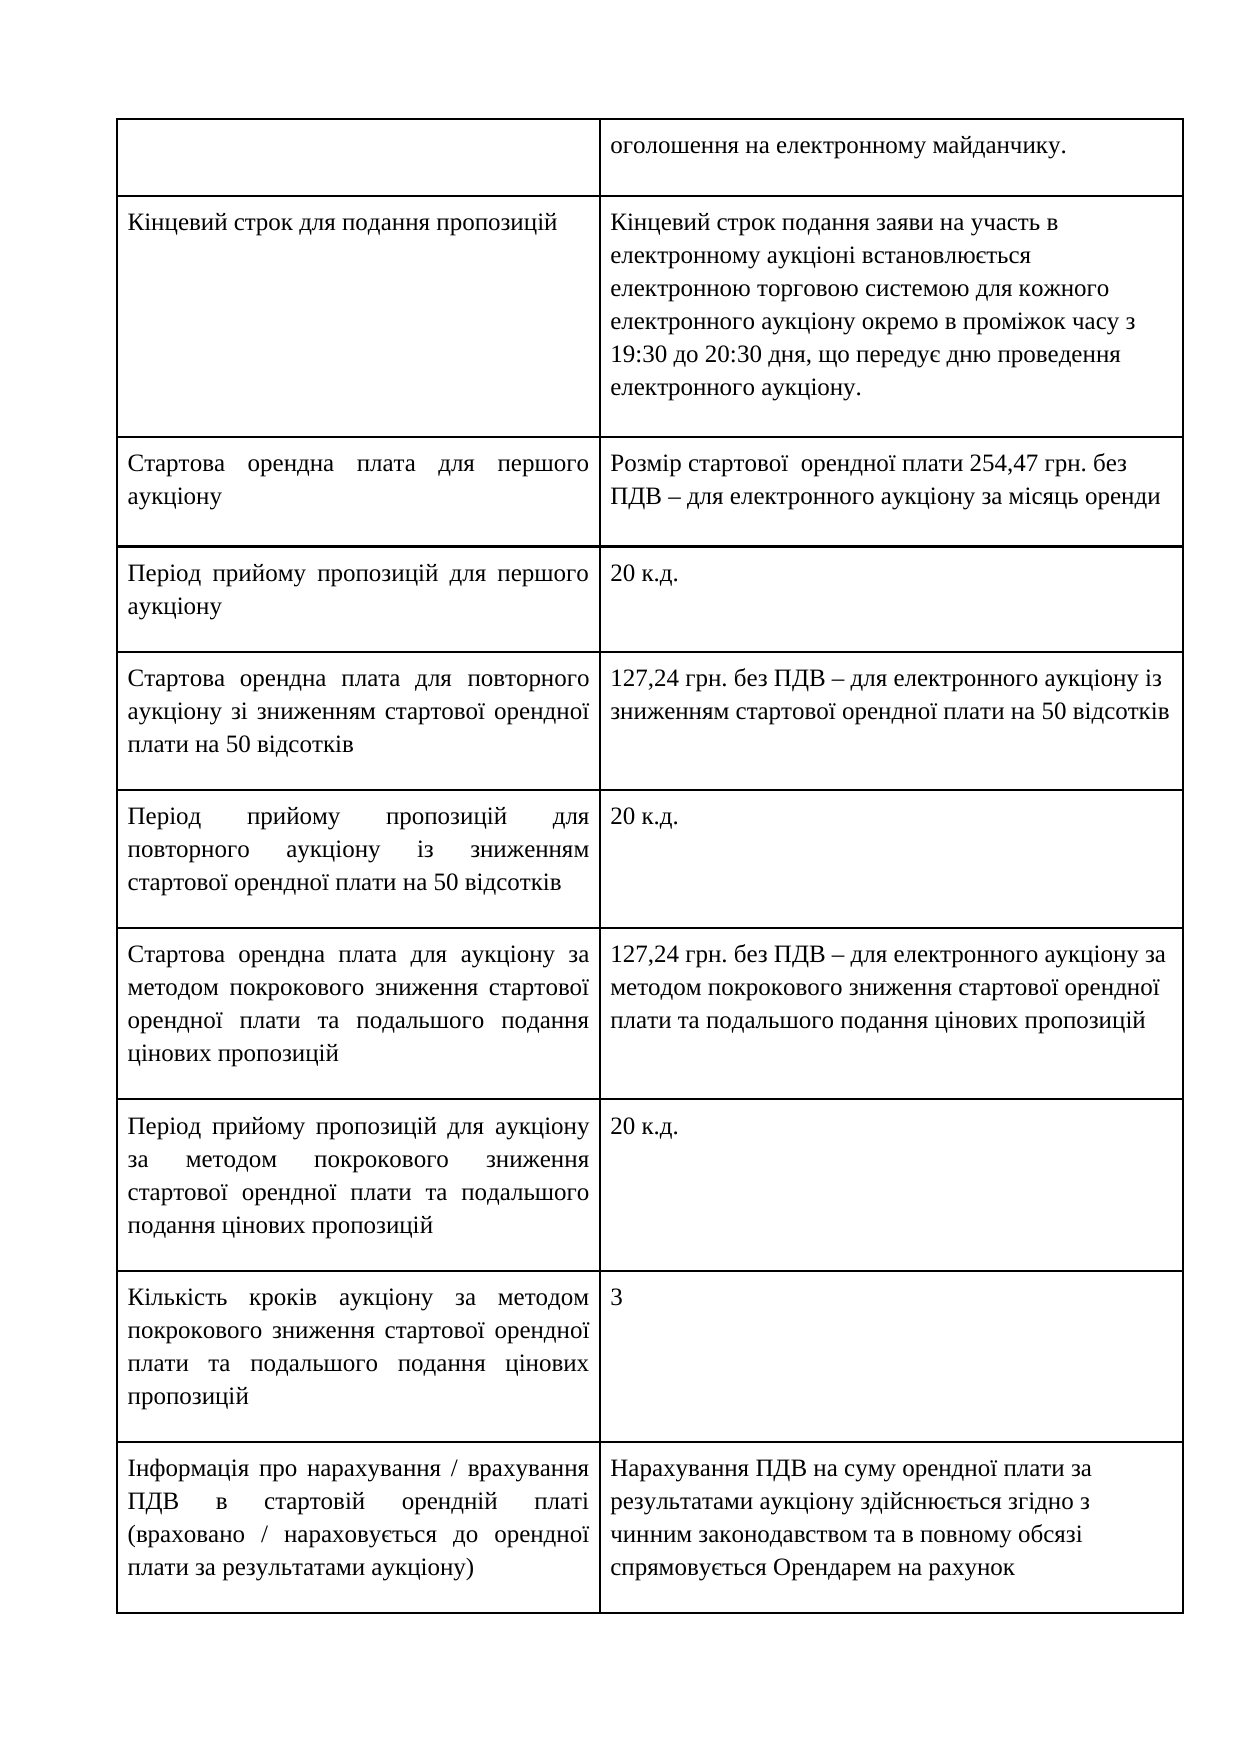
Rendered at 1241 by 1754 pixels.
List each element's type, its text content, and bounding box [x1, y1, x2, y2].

table_cell Розмір стартової орендної плати 254,47 грн. без ПДВ – для електронного аукціону за місяць оренди [601, 438, 1182, 545]
table_cell Період прийому пропозицій для повторного аукціону із зниженням стартової орендної плати на 50 відсотків [118, 791, 599, 927]
table_cell Кінцевий строк для подання пропозицій [118, 197, 599, 436]
table_cell Кількість кроків аукціону за методом покрокового зниження стартової орендної плати та подальшого подання цінових пропозицій [118, 1272, 599, 1441]
table_cell 3 [601, 1272, 1182, 1441]
table_cell 127,24 грн. без ПДВ – для електронного аукціону із зниженням стартової орендної плати на 50 відсотків [601, 653, 1182, 789]
table_cell Період прийому пропозицій для першого аукціону [118, 548, 599, 651]
table_cell Стартова орендна плата для повторного аукціону зі зниженням стартової орендної плати на 50 відсотків [118, 653, 599, 789]
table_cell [118, 1443, 599, 1612]
table_cell Стартова орендна плата для аукціону за методом покрокового зниження стартової орендної плати та подальшого подання цінових пропозицій [118, 929, 599, 1098]
table_cell 20 к.д. [601, 1100, 1182, 1269]
table_cell Період прийому пропозицій для аукціону за методом покрокового зниження стартової орендної плати та подальшого подання цінових пропозицій [118, 1100, 599, 1269]
table_cell Стартова орендна плата для першого аукціону [118, 438, 599, 545]
table_cell 20 к.д. [601, 791, 1182, 927]
table_cell Кінцевий строк подання заяви на участь в електронному аукціоні встановлюється електронною торговою системою для кожного електронного аукціону окремо в проміжок часу з 19:30 до 20:30 дня, що передує дню проведення електронного аукціону. [601, 197, 1182, 436]
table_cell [118, 120, 599, 194]
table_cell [601, 1443, 1182, 1612]
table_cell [601, 120, 1182, 194]
table_cell 127,24 грн. без ПДВ – для електронного аукціону за методом покрокового зниження стартової орендної плати та подальшого подання цінових пропозицій [601, 929, 1182, 1098]
table_cell 20 к.д. [601, 548, 1182, 651]
